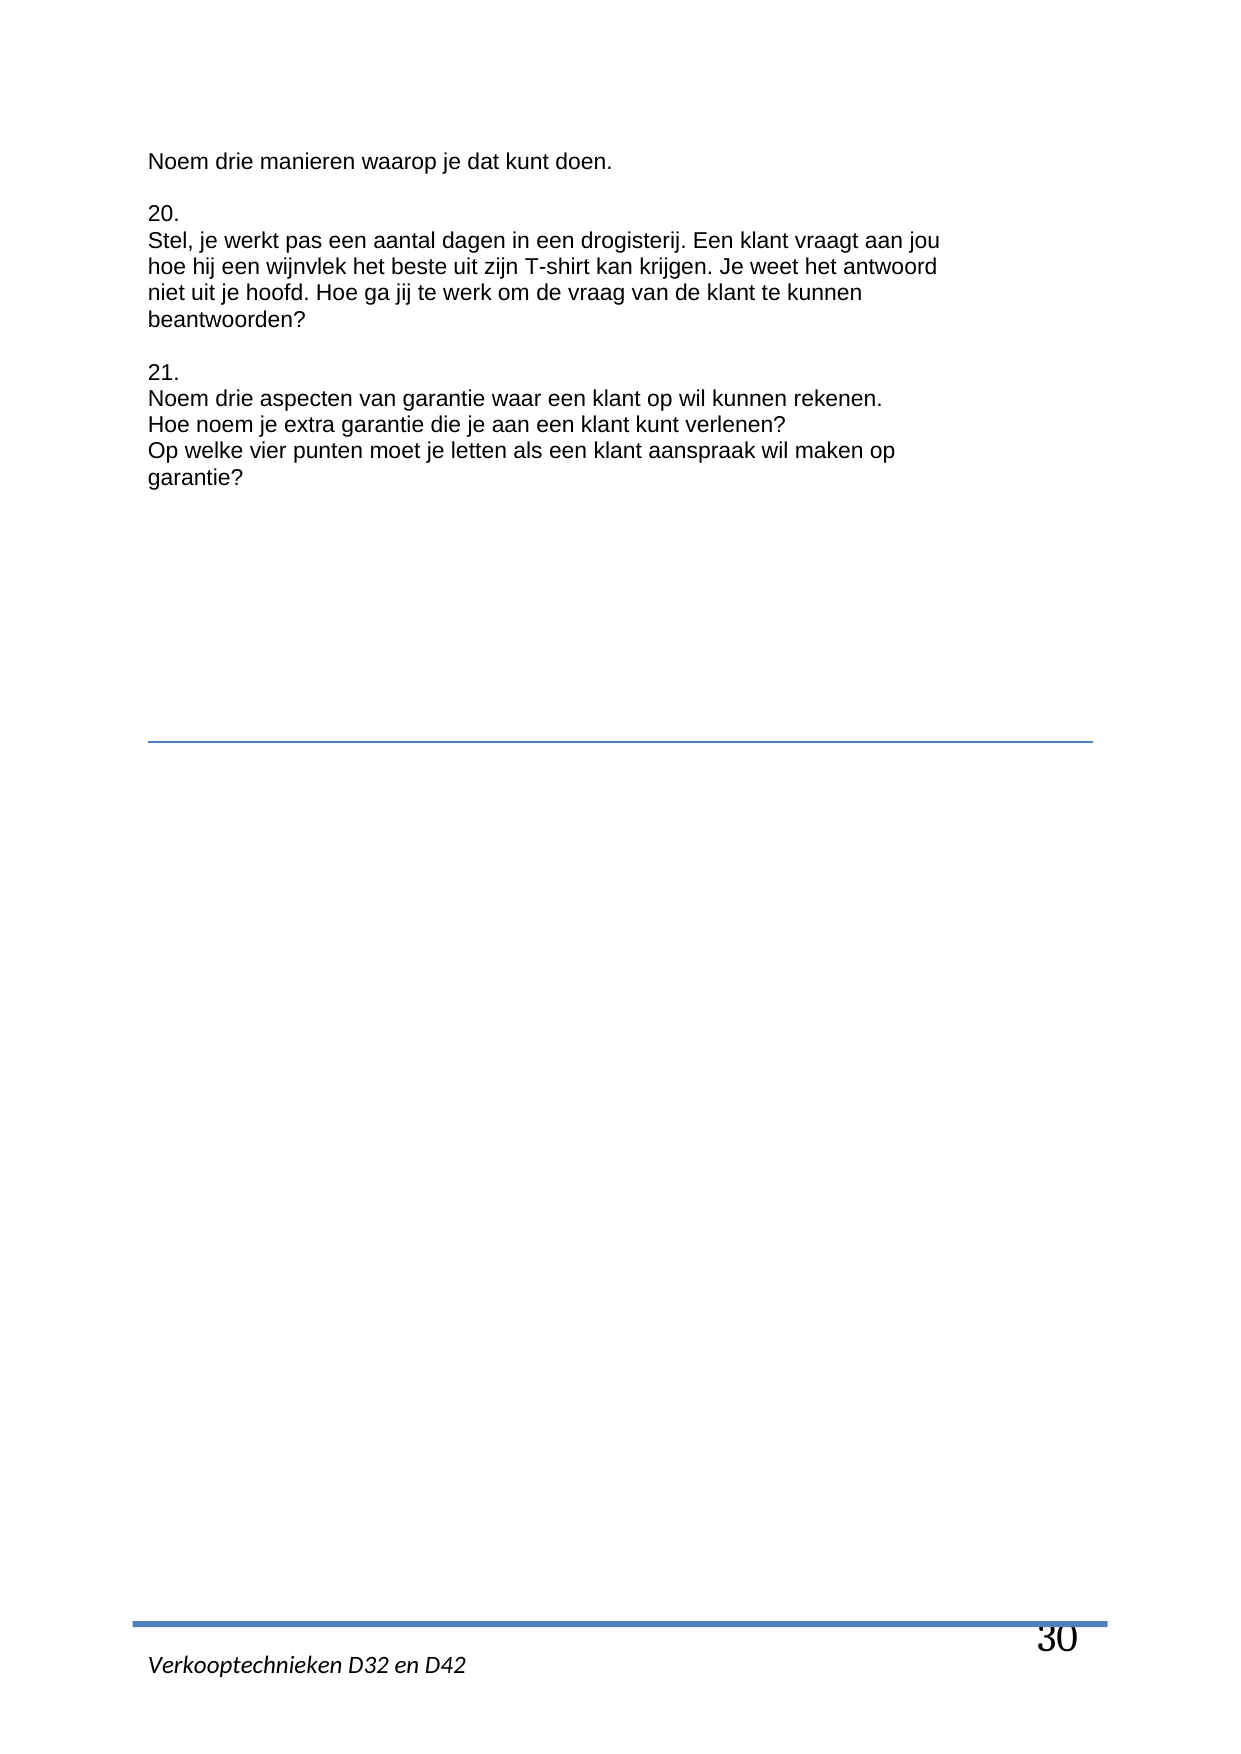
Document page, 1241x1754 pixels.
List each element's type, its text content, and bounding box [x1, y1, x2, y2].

text 21. [148, 358, 1093, 385]
text Noem drie manieren waarop je dat kunt doen. [148, 148, 1093, 174]
text Hoe noem je extra garantie die je aan een klant kunt verlenen? [148, 411, 1093, 437]
text niet uit je hoofd. Hoe ga jij te werk om de vraag van de klant te kunnen [148, 279, 1093, 306]
text Noem drie aspecten van garantie waar een klant op wil kunnen rekenen. [148, 385, 1093, 411]
text Stel, je werkt pas een aantal dagen in een drogisterij. Een klant vraagt aan jou [148, 227, 1093, 253]
text 20. [148, 200, 1093, 227]
text Op welke vier punten moet je letten als een klant aanspraak wil maken op [148, 437, 1093, 464]
text garantie? [148, 464, 1093, 490]
text hoe hij een wijnvlek het beste uit zijn T-shirt kan krijgen. Je weet het antwoord [148, 253, 1093, 279]
text beantwoorden? [148, 306, 1093, 332]
